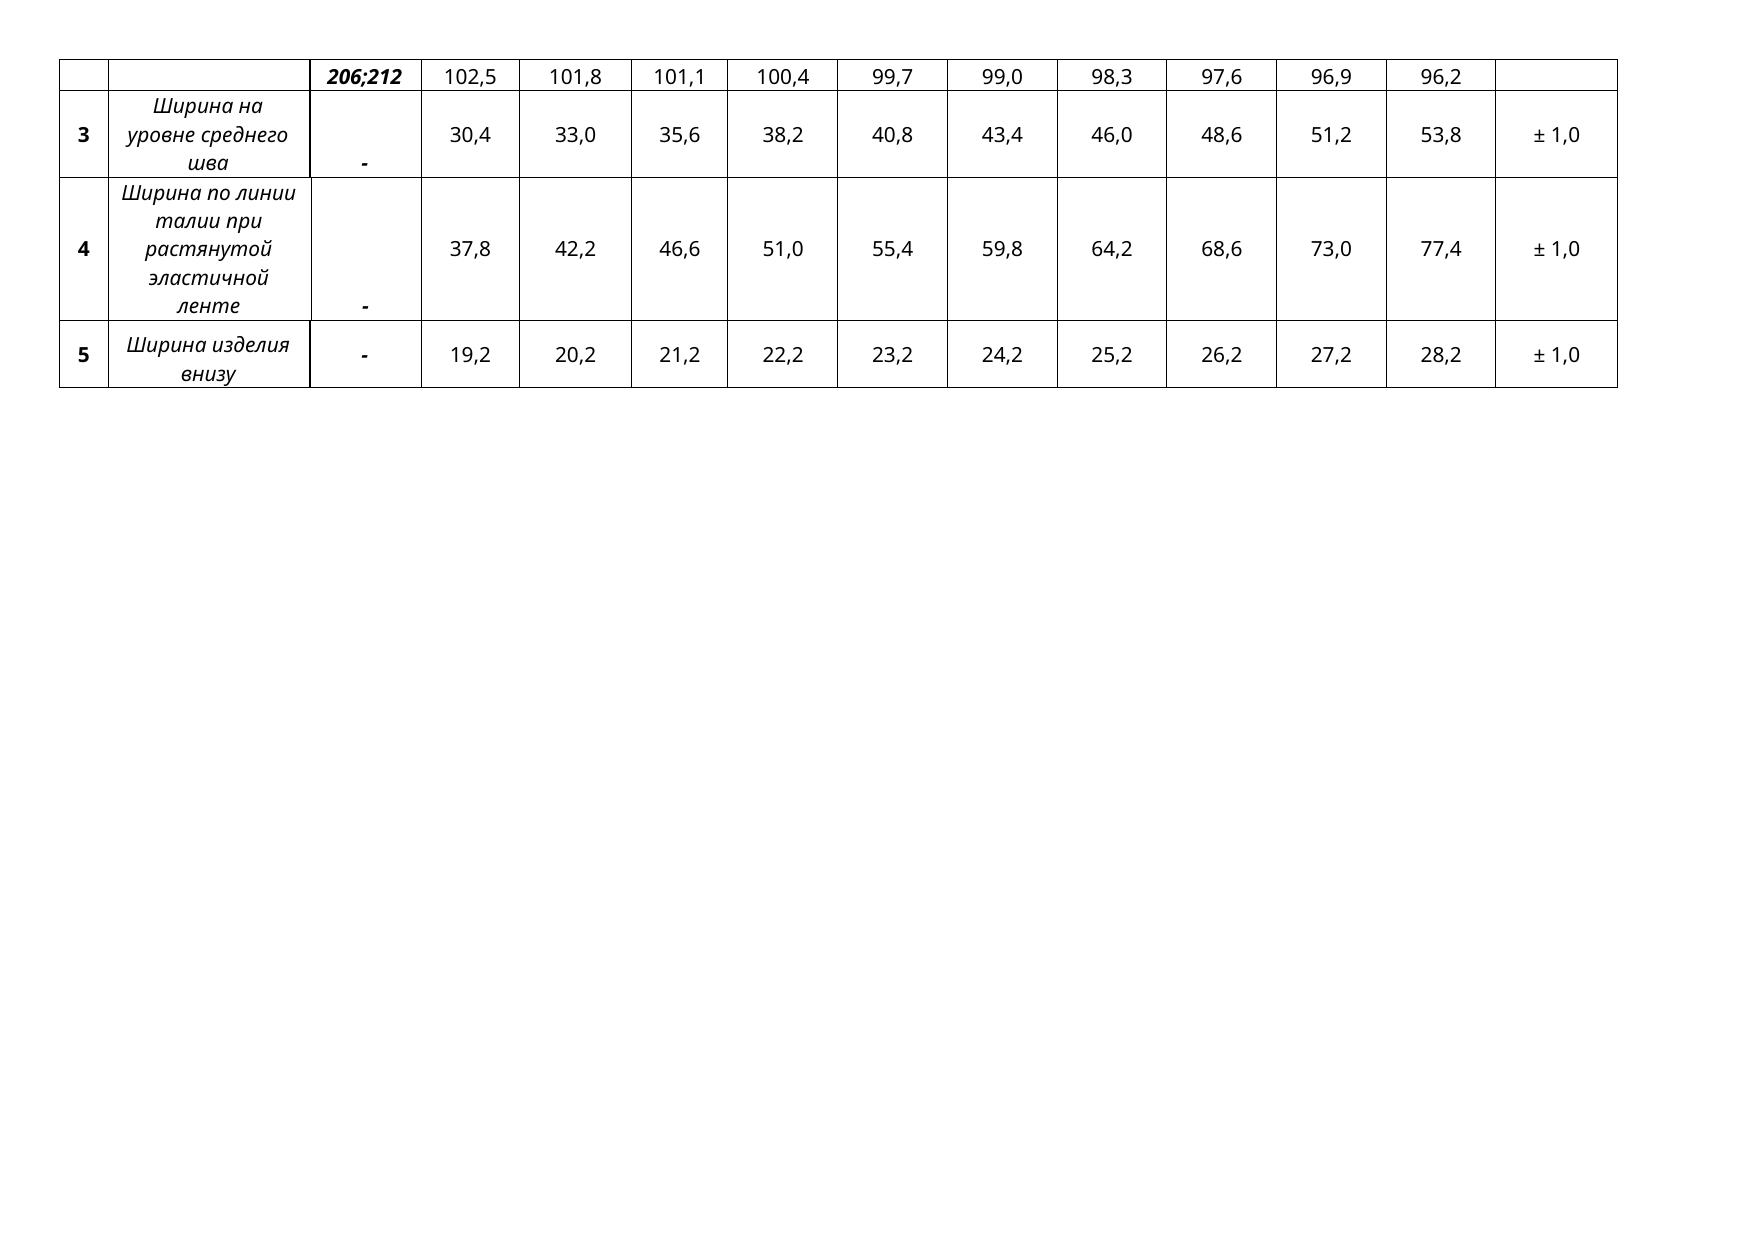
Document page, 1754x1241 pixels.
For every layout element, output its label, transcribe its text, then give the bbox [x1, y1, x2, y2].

table_cell 23,2 [838, 321, 947, 387]
table_cell 4 [60, 178, 108, 320]
table_cell 53,8 [1387, 91, 1495, 177]
table_cell 97,6 [1167, 60, 1276, 90]
table_cell 37,8 [422, 178, 519, 320]
table_cell 77,4 [1387, 178, 1495, 320]
table_cell 42,2 [520, 178, 631, 320]
table_cell 35,6 [632, 91, 727, 177]
table_cell 21,2 [632, 321, 727, 387]
table_cell ± 1,0 [1496, 178, 1617, 320]
table_cell 30,4 [422, 91, 519, 177]
table_cell - [311, 91, 421, 177]
table_cell [1496, 60, 1617, 90]
table_cell 101,8 [520, 60, 631, 90]
table_cell 46,0 [1058, 91, 1166, 177]
table_cell 19,2 [422, 321, 519, 387]
table_cell 3 [60, 91, 108, 177]
table_cell 64,2 [1058, 178, 1166, 320]
table_cell 27,2 [1277, 321, 1386, 387]
table_cell 25,2 [1058, 321, 1166, 387]
table_cell ± 1,0 [1496, 91, 1617, 177]
table_cell 51,0 [728, 178, 837, 320]
table_cell 46,6 [632, 178, 727, 320]
table_cell 96,9 [1277, 60, 1386, 90]
table_cell - [312, 178, 421, 320]
table_cell 101,1 [632, 60, 727, 90]
table_cell - [311, 321, 421, 387]
table_cell 38,2 [728, 91, 837, 177]
table_cell 99,0 [948, 60, 1057, 90]
table_cell 24,2 [948, 321, 1057, 387]
table_cell 48,6 [1167, 91, 1276, 177]
table_cell 59,8 [948, 178, 1057, 320]
table_cell 51,2 [1277, 91, 1386, 177]
table_cell Ширина по линии талии при растянутой эластичной ленте [109, 178, 311, 320]
table_cell 96,2 [1387, 60, 1495, 90]
table_cell 26,2 [1167, 321, 1276, 387]
table_cell 68,6 [1167, 178, 1276, 320]
table_cell 73,0 [1277, 178, 1386, 320]
table_cell 99,7 [838, 60, 947, 90]
table_cell 43,4 [948, 91, 1057, 177]
table_cell 40,8 [838, 91, 947, 177]
table_cell 20,2 [520, 321, 631, 387]
table_cell ± 1,0 [1496, 321, 1617, 387]
table_cell 28,2 [1387, 321, 1495, 387]
table_cell 98,3 [1058, 60, 1166, 90]
table_cell 206;212 [311, 60, 421, 90]
table_cell [266, 60, 309, 90]
table_cell Ширина на уровне среднего шва [109, 91, 309, 177]
table_cell 5 [60, 321, 108, 387]
table_cell 100,4 [728, 60, 837, 90]
table_cell 33,0 [520, 91, 631, 177]
table_cell 55,4 [838, 178, 947, 320]
table_cell Ширина изделия внизу [109, 321, 309, 387]
table_cell [109, 60, 266, 90]
table_cell 22,2 [728, 321, 837, 387]
table_cell [60, 60, 108, 90]
table_cell 102,5 [422, 60, 519, 90]
